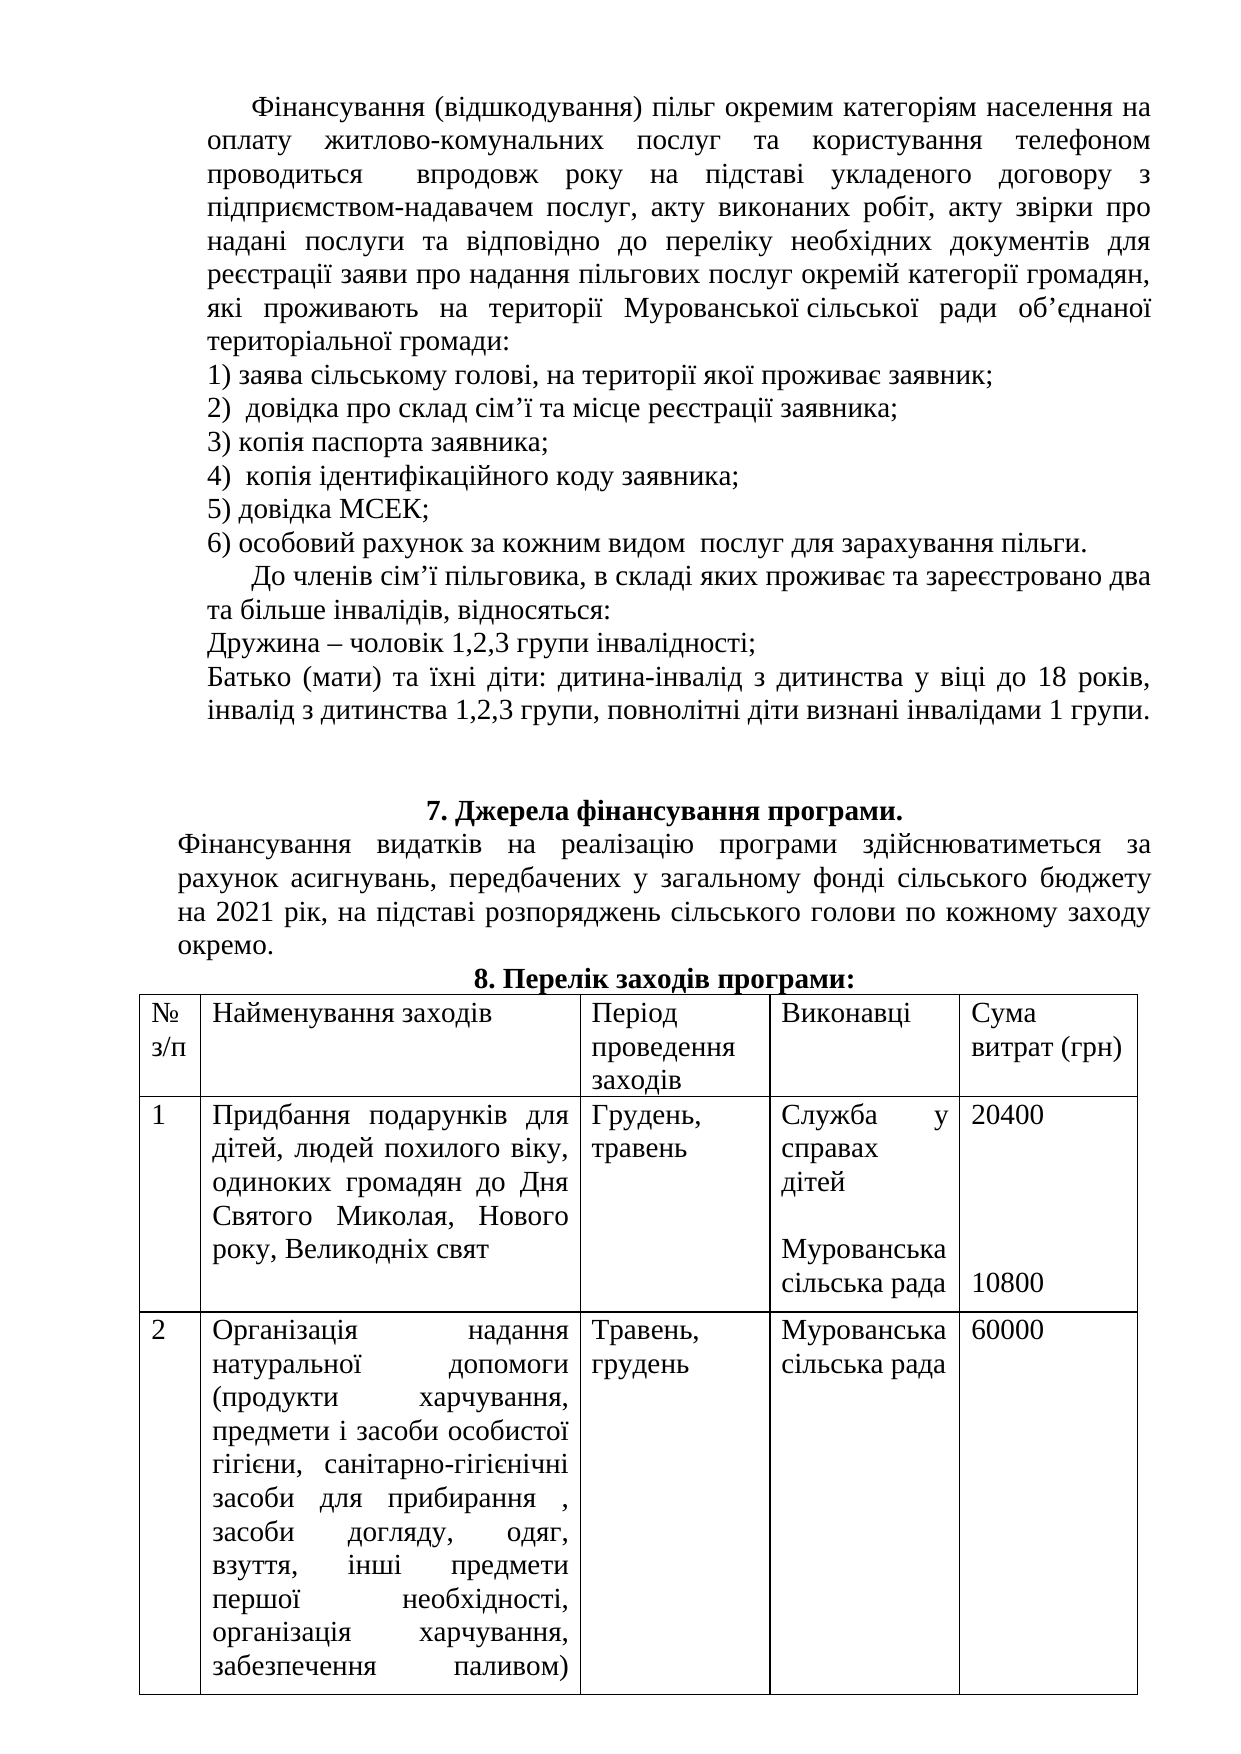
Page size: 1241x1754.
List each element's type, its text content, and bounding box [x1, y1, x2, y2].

table_cell 20400 10800 [960, 1097, 1137, 1311]
table_cell 1 [140, 1097, 200, 1311]
table_cell Травень, грудень [581, 1313, 769, 1694]
table_header № з/п [140, 995, 200, 1096]
table_header Період проведення заходів [581, 995, 769, 1096]
text 6) особовий рахунок за кожним видом послуг для зарахування пільги. [207, 525, 1152, 558]
table_cell Придбання подарунків для дітей, людей похилого віку, одиноких громадян до Дня Святого Миколая, Нового року, Великодніх свят [201, 1097, 580, 1311]
text 1) заява сільському голові, на території якої проживає заявник; [207, 357, 1152, 391]
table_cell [201, 1313, 580, 1694]
text Фінансування видатків на реалізацію програми здійснюватиметься за рахунок асигнувань, передбачених у загальному фонді сільського бюджету на 2021 рік, на підставі розпоряджень сільського голови по кожному заходу окремо. [177, 827, 1152, 961]
text 5) довідка МСЕК; [207, 491, 1152, 525]
table_header Найменування заходів [201, 995, 580, 1096]
table_cell Служба у справах дітей Мурованська сільська рада [771, 1097, 959, 1311]
table_header Сума витрат (грн) [960, 995, 1137, 1096]
text 2) довідка про склад сім’ї та місце реєстрації заявника; [207, 391, 1152, 424]
text 4) копія ідентифікаційного коду заявника; [207, 458, 1152, 491]
text 7. Джерела фінансування програми. [177, 793, 1152, 827]
text Батько (мати) та їхні діти: дитина-інвалід з дитинства у віці до 18 років, інвалід з дитинства 1,2,3 групи, повнолітні діти визнані інвалідами 1 групи. [207, 659, 1152, 726]
text 3) копія паспорта заявника; [207, 424, 1152, 458]
table_cell Грудень, травень [581, 1097, 769, 1311]
table_cell 60000 20000 [960, 1313, 1137, 1694]
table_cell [771, 1313, 959, 1694]
text До членів сім’ї пільговика, в складі яких проживає та зареєстровано два та більше інвалідів, відносяться: [207, 558, 1152, 625]
text 8. Перелік заходів програми: [177, 961, 1152, 994]
table_cell 2 [140, 1313, 200, 1694]
text Фінансування (відшкодування) пільг окремим категоріям населення на оплату житлово-комунальних послуг та користування телефоном проводиться впродовж року на підставі укладеного договору з підприємством-надавачем послуг, акту виконаних робіт, акту звірки про надані послуги та відповідно до переліку необхідних документів для реєстрації заяви про надання пільгових послуг окремій категорії громадян, які проживають на території Мурованської сільської ради об’єднаної територіальної громади: [207, 89, 1152, 357]
text Дружина – чоловік 1,2,3 групи інвалідності; [207, 625, 1152, 659]
table_header Виконавці [771, 995, 959, 1096]
